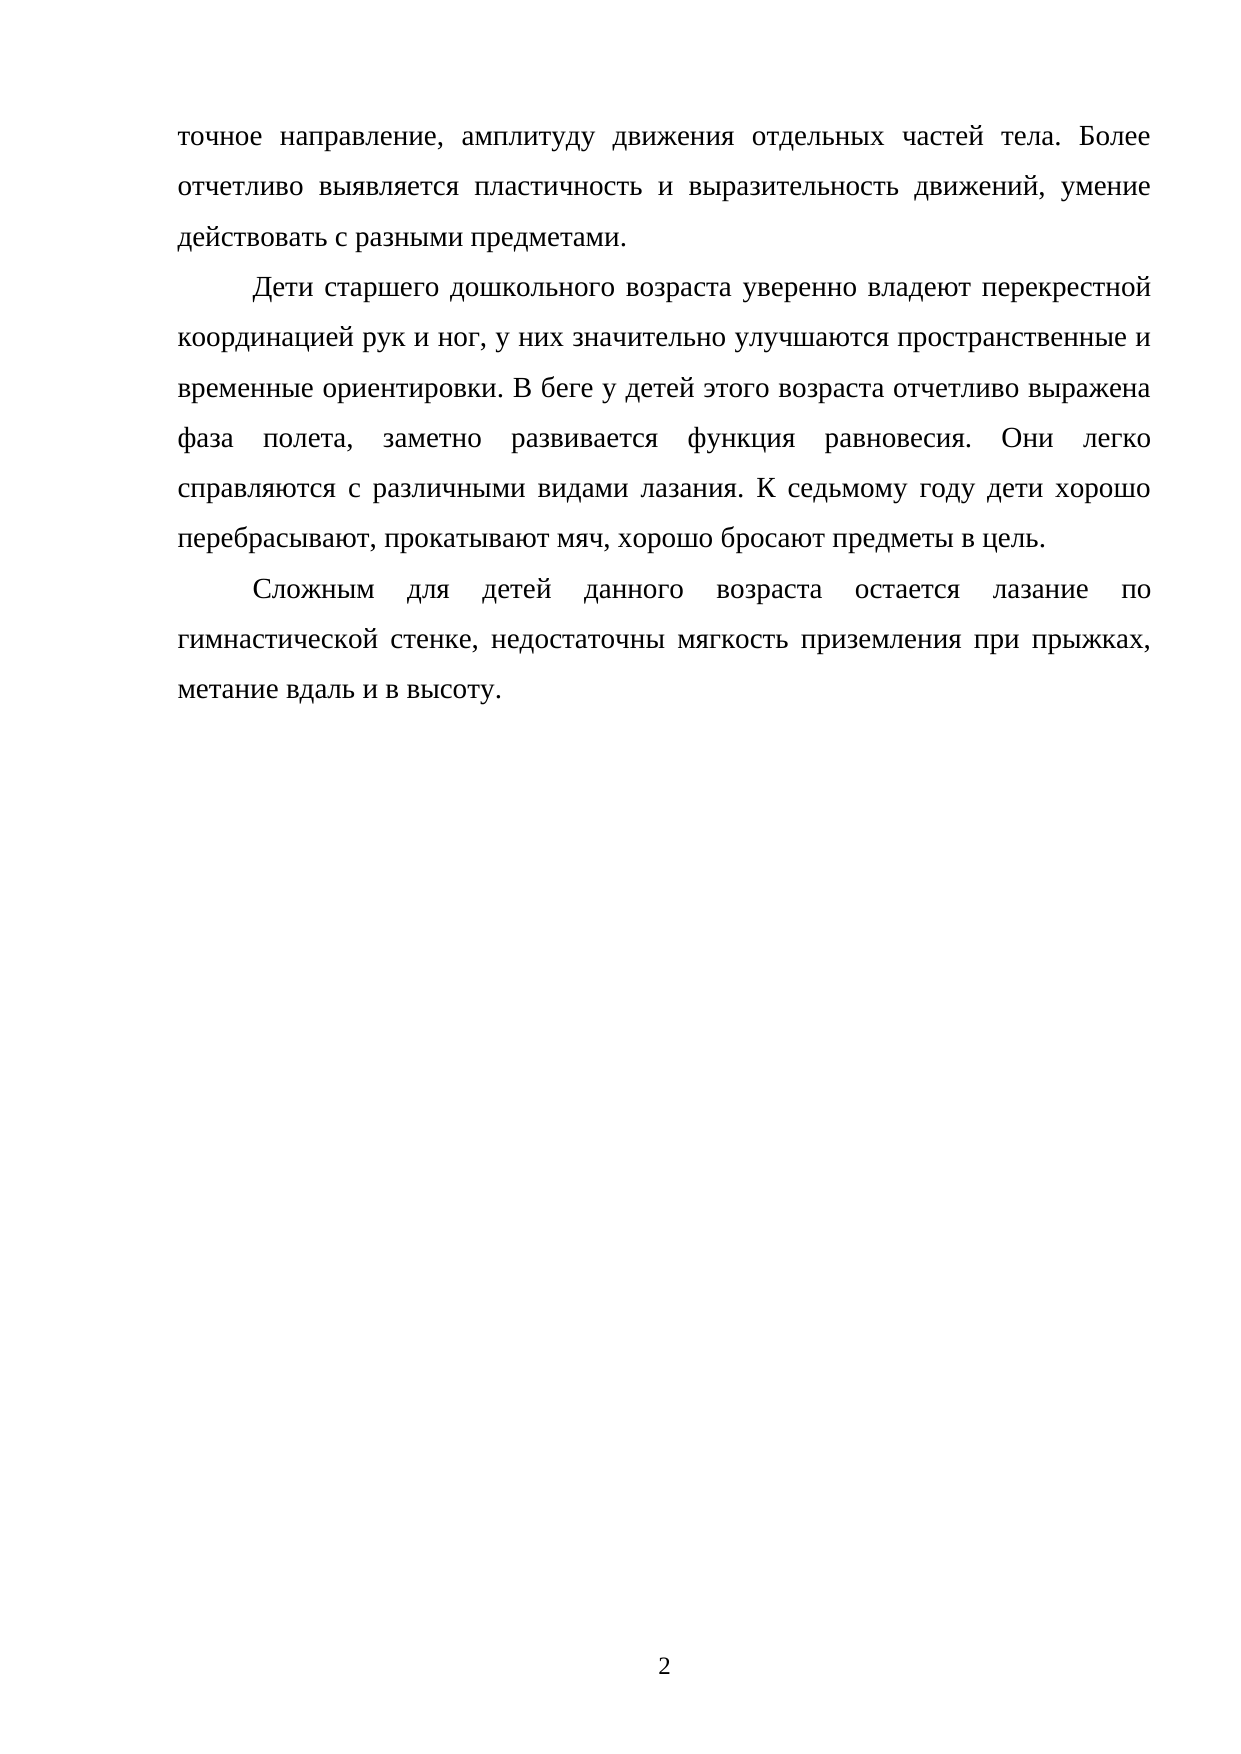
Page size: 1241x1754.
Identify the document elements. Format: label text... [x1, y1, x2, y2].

text Дети старшего дошкольного возраста уверенно владеют перекрестной координацией рук и ног, у них значительно улучшаются пространственные и временные ориентировки. В беге у детей этого возраста отчетливо выражена фаза полета, заметно развивается функция равновесия. Они легко справляются с различными видами лазания. К седьмому году дети хорошо перебрасывают, прокатывают мяч, хорошо бросают предметы в цель. [177, 269, 1152, 554]
text Сложным для детей данного возраста остается лазание по гимнастической стенке, недостаточны мягкость приземления при прыжках, метание вдаль и в высоту. [177, 571, 1152, 705]
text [177, 118, 1152, 252]
